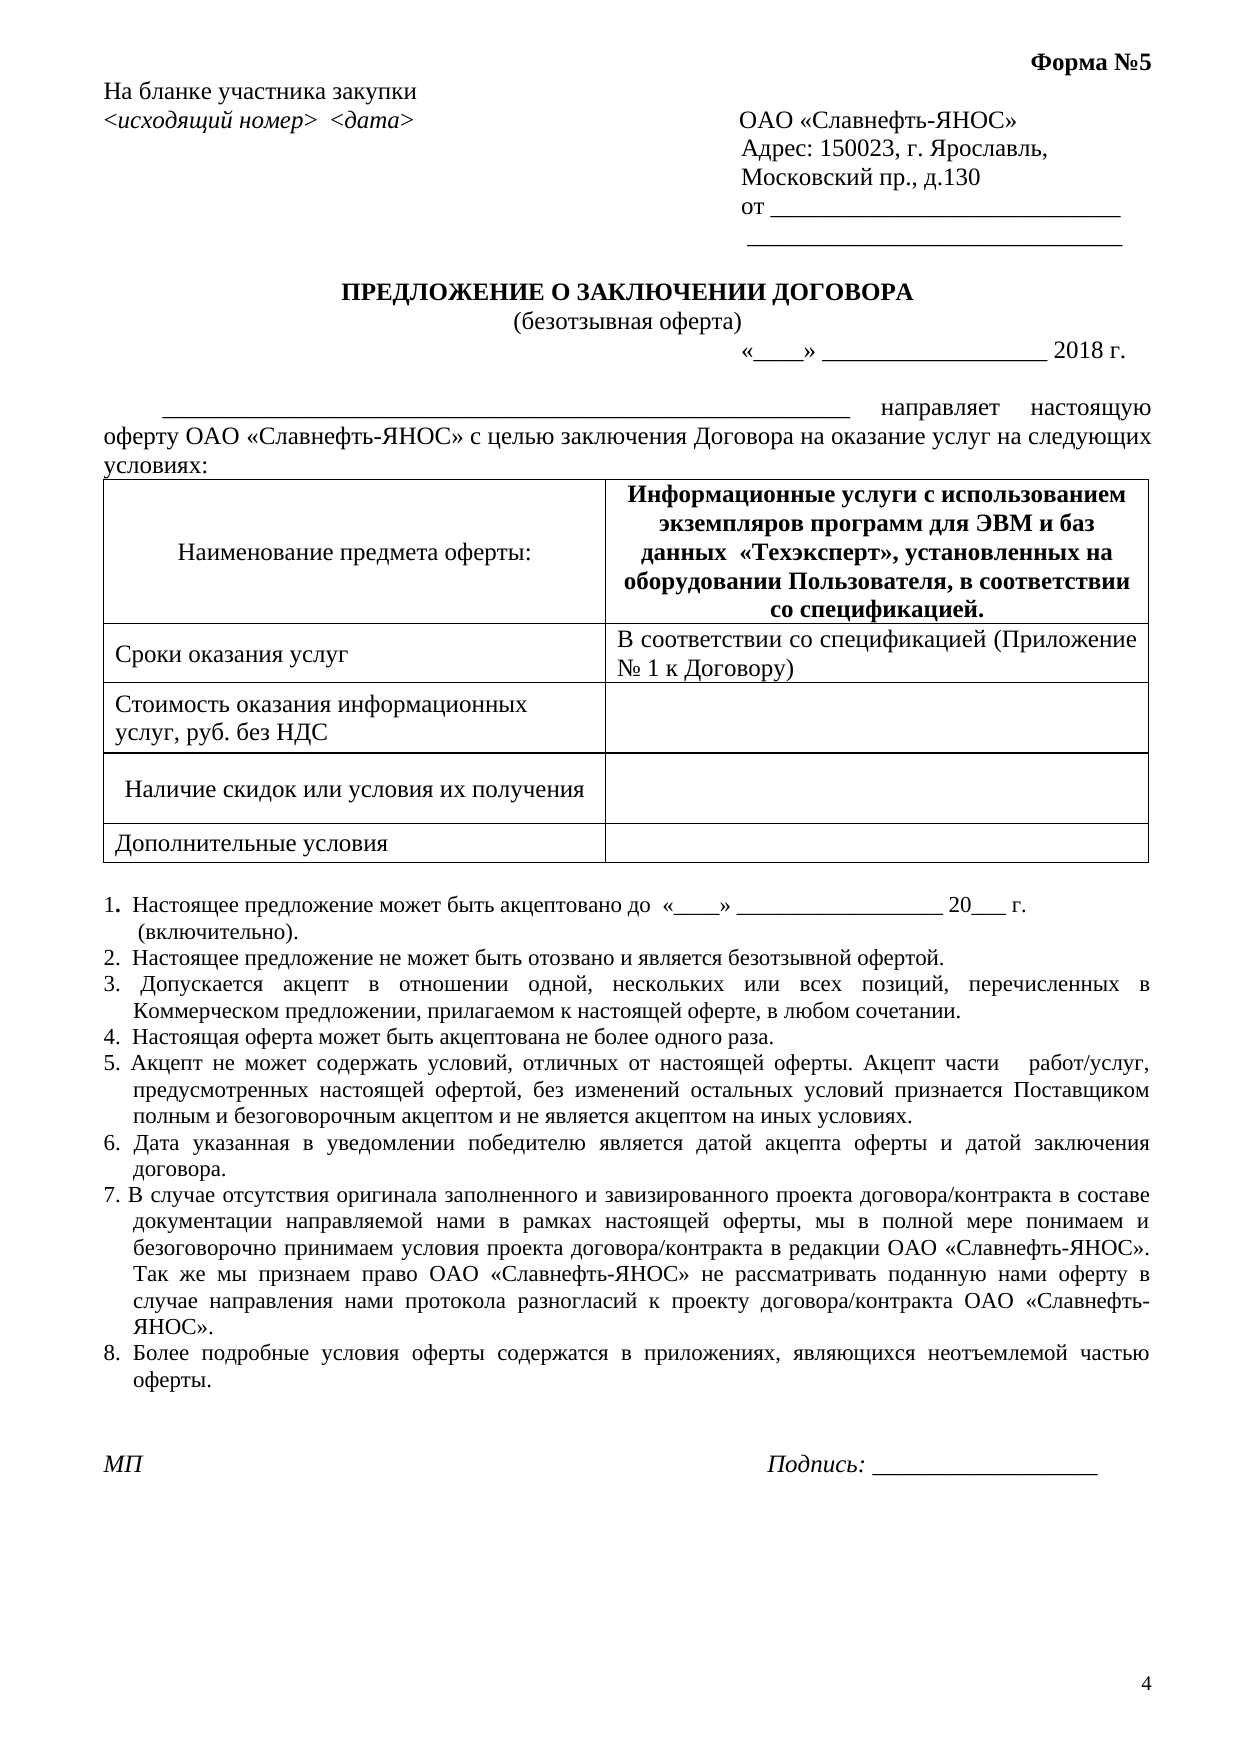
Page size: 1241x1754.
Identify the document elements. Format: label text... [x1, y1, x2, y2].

text 3. Допускается акцепт в отношении одной, нескольких или всех позиций, перечисленных в Коммерческом предложении, прилагаемом к настоящей оферте, в любом сочетании. [103, 970, 1152, 1023]
text Адрес: 150023, г. Ярославль, Московский пр., д.130 [741, 133, 1152, 191]
text 1. Настоящее предложение может быть акцептовано до «____» __________________ 20___ г. [103, 891, 1152, 918]
text 6. Дата указанная в уведомлении победителю является датой акцепта оферты и датой заключения договора. [103, 1128, 1152, 1181]
text 5. Акцепт не может содержать условий, отличных от настоящей оферты. Акцепт части работ/услуг, предусмотренных настоящей офертой, без изменений остальных условий признается Поставщиком полным и безоговорочным акцептом и не является акцептом на иных условиях. [103, 1049, 1152, 1128]
text 2. Настоящее предложение не может быть отозвано и является безотзывной офертой. [103, 944, 1152, 970]
table_cell В соответствии со спецификацией (Приложение № 1 к Договору) [606, 624, 1148, 682]
text 8. Более подробные условия оферты содержатся в приложениях, являющихся неотъемлемой частью оферты. [103, 1339, 1152, 1392]
text ПРЕДЛОЖЕНИЕ О ЗАКЛЮЧЕНИИ ДОГОВОРА [103, 277, 1152, 306]
table_cell Наличие скидок или условия их получения [104, 754, 605, 822]
text (безотзывная оферта) [103, 306, 1152, 335]
text Форма №5 [103, 47, 1152, 76]
table_cell Стоимость оказания информационных услуг, руб. без НДС [104, 683, 605, 752]
text от ____________________________ [741, 191, 1152, 220]
table_header Наименование предмета оферты: [104, 480, 605, 623]
text 7. В случае отсутствия оригинала заполненного и завизированного проекта договора/контракта в составе документации направляемой нами в рамках настоящей оферты, мы в полной мере понимаем и безоговорочно принимаем условия проекта договора/контракта в редакции ОАО «Славнефть-ЯНОС». Так же мы признаем право ОАО «Славнефть-ЯНОС» не рассматривать поданную нами оферту в случае направления нами протокола разногласий к проекту договора/контракта ОАО «Славнефть-ЯНОС». [103, 1181, 1152, 1339]
text ______________________________ [741, 220, 1152, 248]
table_cell [606, 754, 1148, 822]
text _______________________________________________________ направляет настоящую оферту ОАО «Славнефть-ЯНОС» с целью заключения Договора на оказание услуг на следующих условиях: [103, 392, 1152, 478]
text «____» __________________ 2018 г. [741, 335, 1152, 363]
text <исходящий номер> <дата> ОАО «Славнефть-ЯНОС» [103, 105, 1152, 133]
table_cell Дополнительные условия [104, 824, 605, 862]
table_cell [606, 824, 1148, 862]
table_cell Сроки оказания услуг [104, 624, 605, 682]
table_cell [606, 683, 1148, 752]
text МП Подпись: __________________ [103, 1449, 1152, 1478]
text (включительно). [103, 918, 1152, 944]
table_header Информационные услуги с использованием экземпляров программ для ЭВМ и баз данных «Техэксперт», установленных на оборудовании Пользователя, в соответствии со спецификацией. [606, 480, 1148, 623]
text 4. Настоящая оферта может быть акцептована не более одного раза. [103, 1023, 1152, 1049]
text На бланке участника закупки [103, 76, 1152, 105]
